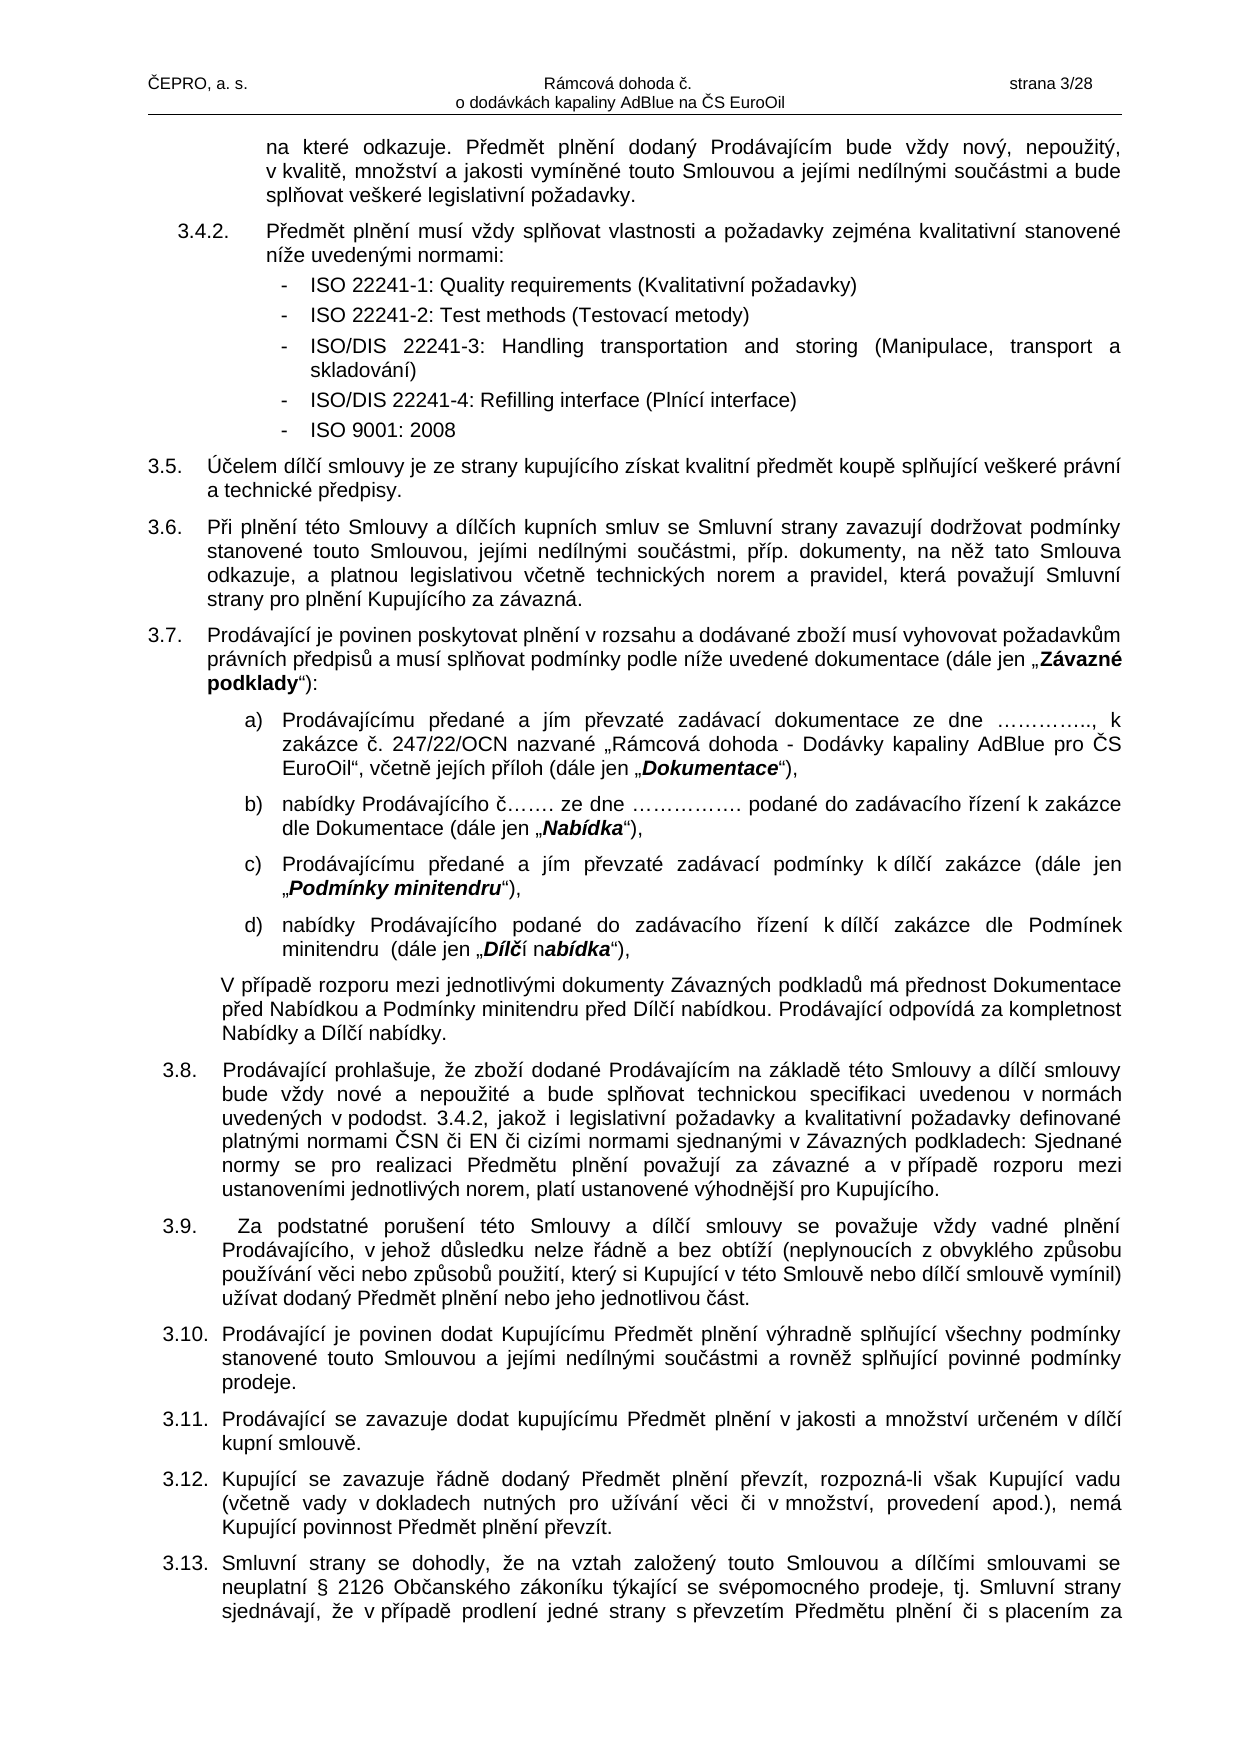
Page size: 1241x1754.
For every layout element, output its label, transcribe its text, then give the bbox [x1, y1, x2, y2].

text Za podstatné porušení této Smlouvy a dílčí smlouvy se považuje vždy vadné plnění Prodávajícího, v jehož důsledku nelze řádně a bez obtíží (neplynoucích z obvyklého způsobu používání věci nebo způsobů použití, který si Kupující v této Smlouvě nebo dílčí smlouvě vymínil) užívat dodaný Předmět plnění nebo jeho jednotlivou část. [162, 1214, 1122, 1309]
text Účelem dílčí smlouvy je ze strany kupujícího získat kvalitní předmět koupě splňující veškeré právní a technické předpisy. [148, 454, 1122, 502]
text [162, 1551, 1122, 1623]
list Prodávajícímu předané a jím převzaté zadávací dokumentace ze dne ………….., k zakázce č. 247/22/OCN nazvané „Rámcová dohoda - Dodávky kapaliny AdBlue pro ČS EuroOil“, včetně jejích příloh (dále jen „Dokumentace“), [244, 707, 1122, 779]
text Prodávající prohlašuje, že zboží dodané Prodávajícím na základě této Smlouvy a dílčí smlouvy bude vždy nové a nepoužité a bude splňovat technickou specifikaci uvedenou v normách uvedených v pododst. 3.4.2, jakož i legislativní požadavky a kvalitativní požadavky definované platnými normami ČSN či EN či cizími normami sjednanými v Závazných podkladech: Sjednané normy se pro realizaci Předmětu plnění považují za závazné a v případě rozporu mezi ustanoveními jednotlivých norem, platí ustanovené výhodnější pro Kupujícího. [162, 1057, 1122, 1201]
list nabídky Prodávajícího č……. ze dne ……………. podané do zadávacího řízení k zakázce dle Dokumentace (dále jen „Nabídka“), [244, 792, 1122, 840]
list Při plnění této Smlouvy a dílčích kupních smluv se Smluvní strany zavazují dodržovat podmínky stanovené touto Smlouvou, jejími nedílnými součástmi, příp. dokumenty, na něž tato Smlouva odkazuje, a platnou legislativou včetně technických norem a pravidel, která považují Smluvní strany pro plnění Kupujícího za závazná. [148, 515, 1122, 611]
list ISO/DIS 22241-4: Refilling interface (Plnící interface) [281, 388, 1122, 412]
text Předmět plnění musí vždy splňovat vlastnosti a požadavky zejména kvalitativní stanovené níže uvedenými normami: [177, 219, 1122, 267]
list ISO 22241-2: Test methods (Testovací metody) [281, 303, 1122, 327]
text Prodávající je povinen dodat Kupujícímu Předmět plnění výhradně splňující všechny podmínky stanovené touto Smlouvou a jejími nedílnými součástmi a rovněž splňující povinné podmínky prodeje. [162, 1322, 1122, 1394]
list ISO/DIS 22241-3: Handling transportation and storing (Manipulace, transport a skladování) [281, 333, 1122, 381]
text V případě rozporu mezi jednotlivými dokumenty Závazných podkladů má přednost Dokumentace před Nabídkou a Podmínky minitendru před Dílčí nabídkou. Prodávající odpovídá za kompletnost Nabídky a Dílčí nabídky. [207, 973, 1122, 1045]
list Prodávající je povinen poskytovat plnění v rozsahu a dodávané zboží musí vyhovovat požadavkům právních předpisů a musí splňovat podmínky podle níže uvedené dokumentace (dále jen „Závazné podklady“): [148, 623, 1122, 695]
list Prodávajícímu předané a jím převzaté zadávací podmínky k dílčí zakázce (dále jen „Podmínky minitendru“), [244, 852, 1122, 900]
text Kupující se zavazuje řádně dodaný Předmět plnění převzít, rozpozná-li však Kupující vadu (včetně vady v dokladech nutných pro užívání věci či v množství, provedení apod.), nemá Kupující povinnost Předmět plnění převzít. [162, 1467, 1122, 1539]
list nabídky Prodávajícího podané do zadávacího řízení k dílčí zakázce dle Podmínek minitendru (dále jen „Dílčí nabídka“), [244, 913, 1122, 961]
list ISO 9001: 2008 [281, 418, 1122, 442]
list ISO 22241-1: Quality requirements (Kvalitativní požadavky) [281, 273, 1122, 297]
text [177, 134, 1122, 206]
text Prodávající se zavazuje dodat kupujícímu Předmět plnění v jakosti a množství určeném v dílčí kupní smlouvě. [162, 1406, 1122, 1454]
